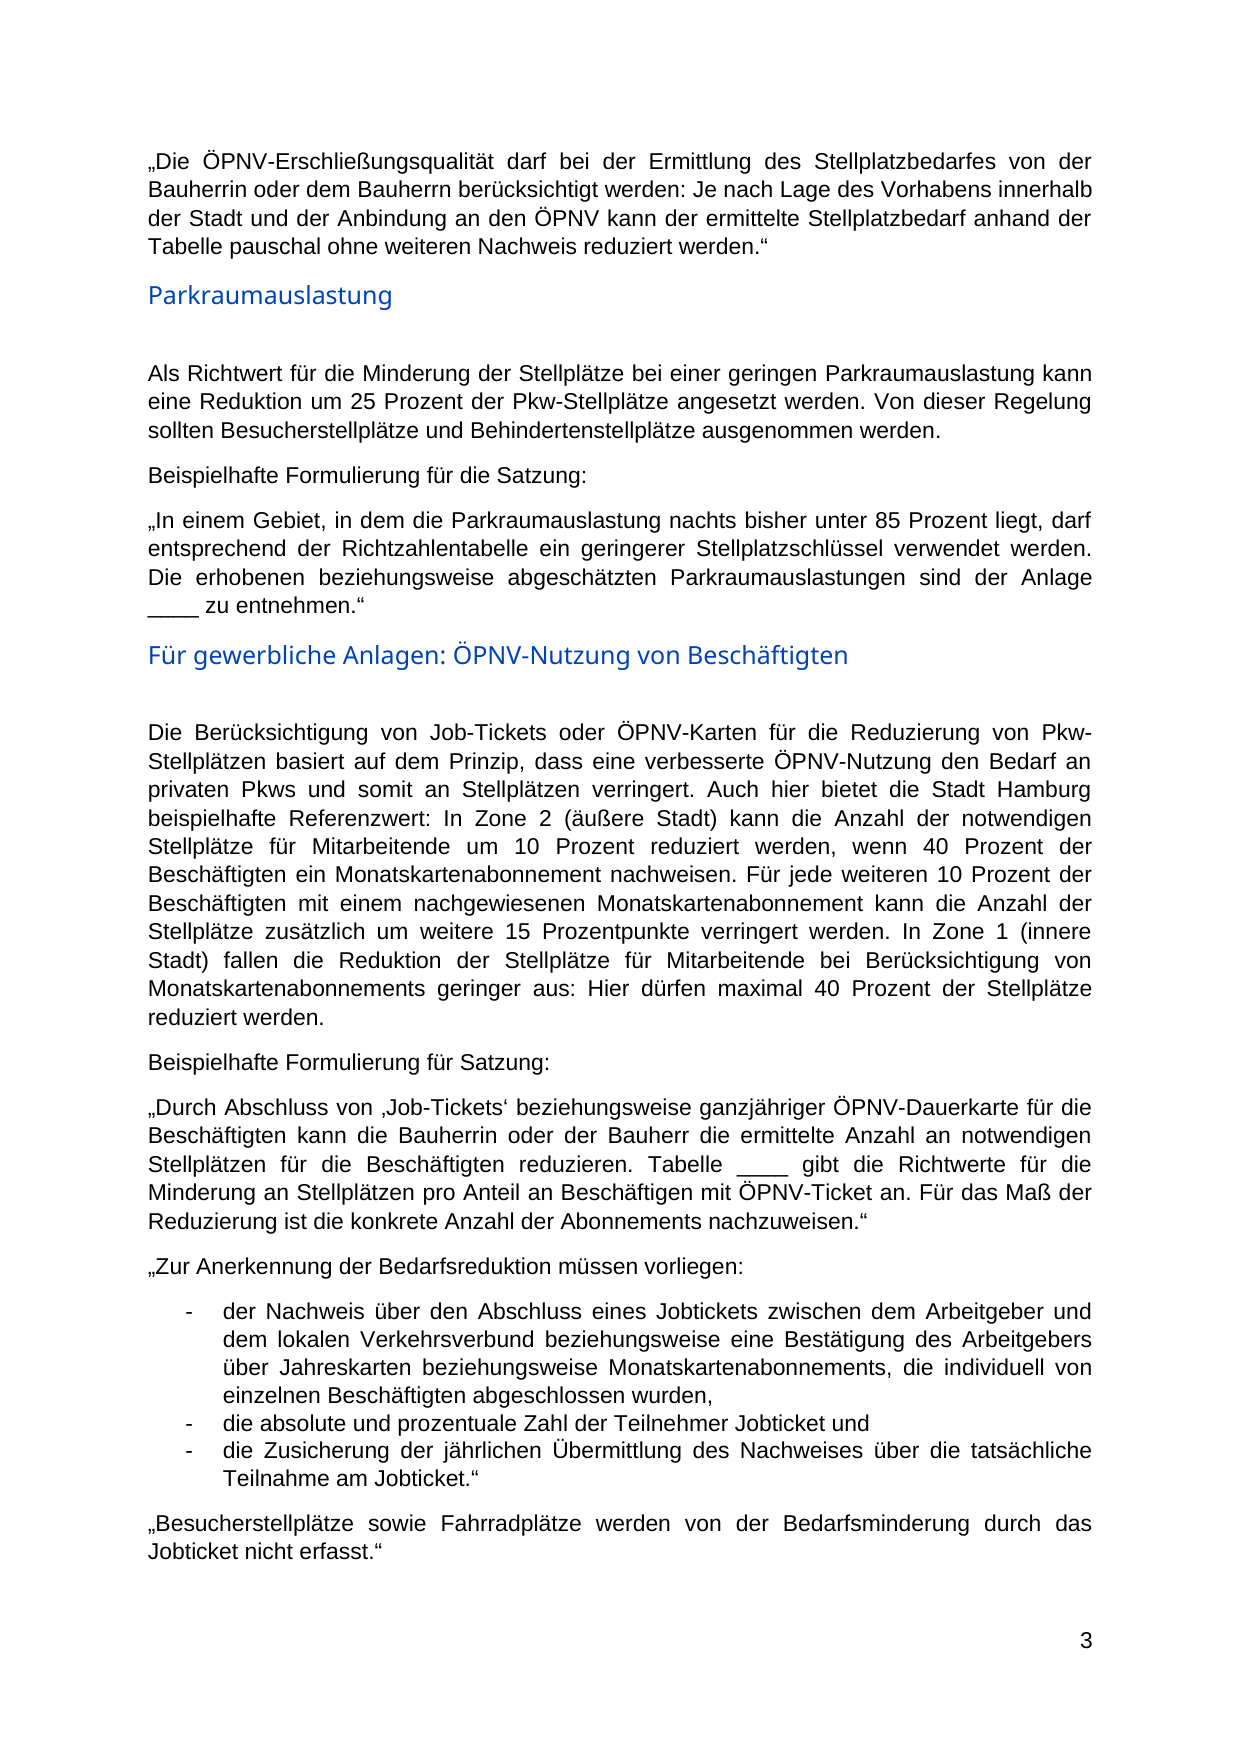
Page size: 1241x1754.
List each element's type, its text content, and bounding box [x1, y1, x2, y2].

list der Nachweis über den Abschluss eines Jobtickets zwischen dem Arbeitgeber und dem lokalen Verkehrsverbund beziehungsweise eine Bestätigung des Arbeitgebers über Jahreskarten beziehungsweise Monatskartenabonnements, die individuell von einzelnen Beschäftigten abgeschlossen wurden, [185, 1298, 1093, 1408]
text „Besucherstellplätze sowie Fahrradplätze werden von der Bedarfsminderung durch das Jobticket nicht erfasst.“ [148, 1510, 1093, 1565]
text Als Richtwert für die Minderung der Stellplätze bei einer geringen Parkraumauslastung kann eine Reduktion um 25 Prozent der Pkw-Stellplätze angesetzt werden. Von dieser Regelung sollten Besucherstellplätze und Behindertenstellplätze ausgenommen werden. [148, 360, 1093, 443]
text Beispielhafte Formulierung für die Satzung: [148, 462, 1093, 488]
text „In einem Gebiet, in dem die Parkraumauslastung nachts bisher unter 85 Prozent liegt, darf entsprechend der Richtzahlentabelle ein geringerer Stellplatzschlüssel verwendet werden. Die erhobenen beziehungsweise abgeschätzten Parkraumauslastungen sind der Anlage ____ zu entnehmen.“ [148, 507, 1093, 619]
list die Zusicherung der jährlichen Übermittlung des Nachweises über die tatsächliche Teilnahme am Jobticket.“ [185, 1437, 1093, 1492]
text „Durch Abschluss von ‚Job-Tickets‘ beziehungsweise ganzjähriger ÖPNV-Dauerkarte für die Beschäftigten kann die Bauherrin oder der Bauherr die ermittelte Anzahl an notwendigen Stellplätzen für die Beschäftigten reduzieren. Tabelle ____ gibt die Richtwerte für die Minderung an Stellplätzen pro Anteil an Beschäftigen mit ÖPNV-Ticket an. Für das Maß der Reduzierung ist die konkrete Anzahl der Abonnements nachzuweisen.“ [148, 1094, 1093, 1234]
subtitle Parkraumauslastung [148, 278, 1093, 312]
text Beispielhafte Formulierung für Satzung: [148, 1049, 1093, 1075]
subtitle Für gewerbliche Anlagen: ÖPNV-Nutzung von Beschäftigten [148, 637, 1093, 671]
text „Zur Anerkennung der Bedarfsreduktion müssen vorliegen: [148, 1253, 1093, 1279]
text Die Berücksichtigung von Job-Tickets oder ÖPNV-Karten für die Reduzierung von Pkw-Stellplätzen basiert auf dem Prinzip, dass eine verbesserte ÖPNV-Nutzung den Bedarf an privaten Pkws und somit an Stellplätzen verringert. Auch hier bietet die Stadt Hamburg beispielhafte Referenzwert: In Zone 2 (äußere Stadt) kann die Anzahl der notwendigen Stellplätze für Mitarbeitende um 10 Prozent reduziert werden, wenn 40 Prozent der Beschäftigten ein Monatskartenabonnement nachweisen. Für jede weiteren 10 Prozent der Beschäftigten mit einem nachgewiesenen Monatskartenabonnement kann die Anzahl der Stellplätze zusätzlich um weitere 15 Prozentpunkte verringert werden. In Zone 1 (innere Stadt) fallen die Reduktion der Stellplätze für Mitarbeitende bei Berücksichtigung von Monatskartenabonnements geringer aus: Hier dürfen maximal 40 Prozent der Stellplätze reduziert werden. [148, 719, 1093, 1030]
list die absolute und prozentuale Zahl der Teilnehmer Jobticket und [185, 1409, 1093, 1436]
text „Die ÖPNV-Erschließungsqualität darf bei der Ermittlung des Stellplatzbedarfes von der Bauherrin oder dem Bauherrn berücksichtigt werden: Je nach Lage des Vorhabens innerhalb der Stadt und der Anbindung an den ÖPNV kann der ermittelte Stellplatzbedarf anhand der Tabelle pauschal ohne weiteren Nachweis reduziert werden.“ [148, 148, 1093, 259]
